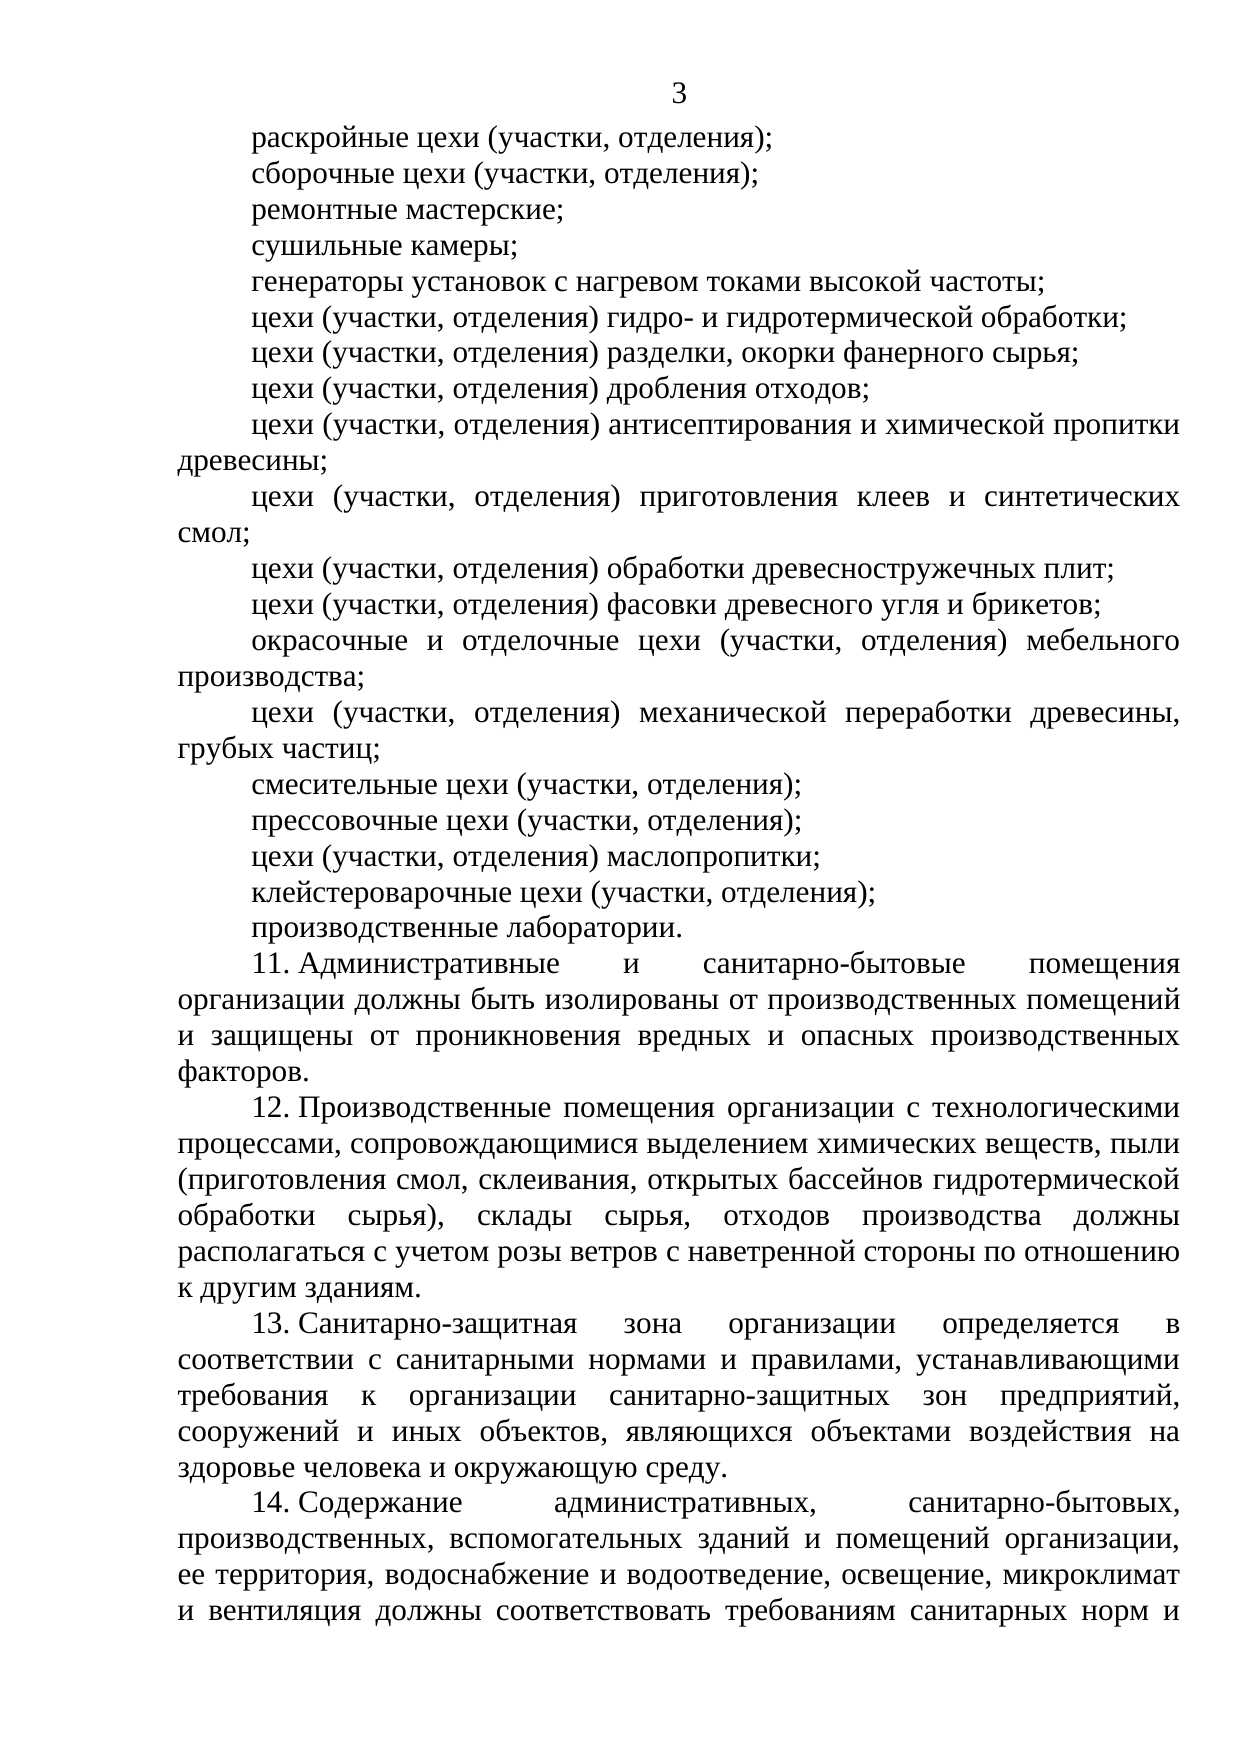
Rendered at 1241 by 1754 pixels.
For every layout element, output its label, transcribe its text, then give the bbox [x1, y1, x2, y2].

text смесительные цехи (участки, отделения); [177, 765, 1181, 801]
text цехи (участки, отделения) антисептирования и химической пропитки древесины; [177, 406, 1181, 477]
text генераторы установок с нагревом токами высокой частоты; [177, 262, 1181, 298]
list Санитарно-защитная зона организации определяется в соответствии с санитарными нормами и правилами, устанавливающими требования к организации санитарно-защитных зон предприятий, сооружений и иных объектов, являющихся объектами воздействия на здоровье человека и окружающую среду. [177, 1304, 1181, 1484]
text окрасочные и отделочные цехи (участки, отделения) мебельного производства; [177, 621, 1181, 693]
text цехи (участки, отделения) фасовки древесного угля и брикетов; [177, 585, 1181, 621]
text цехи (участки, отделения) обработки древесностружечных плит; [177, 549, 1181, 585]
list Производственные помещения организации с технологическими процессами, сопровождающимися выделением химических веществ, пыли (приготовления смол, склеивания, открытых бассейнов гидротермической обработки сырья), склады сырья, отходов производства должны располагаться с учетом розы ветров с наветренной стороны по отношению к другим зданиям. [177, 1088, 1181, 1304]
text сушильные камеры; [177, 226, 1181, 262]
text цехи (участки, отделения) разделки, окорки фанерного сырья; [177, 334, 1181, 370]
list Административные и санитарно-бытовые помещения организации должны быть изолированы от производственных помещений и защищены от проникновения вредных и опасных производственных факторов. [177, 945, 1181, 1088]
text цехи (участки, отделения) приготовления клеев и синтетических смол; [177, 477, 1181, 549]
text цехи (участки, отделения) гидро- и гидротермической обработки; [177, 298, 1181, 334]
text производственные лаборатории. [177, 909, 1181, 945]
text цехи (участки, отделения) дробления отходов; [177, 370, 1181, 406]
text сборочные цехи (участки, отделения); [177, 154, 1181, 190]
text клейстероварочные цехи (участки, отделения); [177, 873, 1181, 909]
text раскройные цехи (участки, отделения); [177, 118, 1181, 154]
text цехи (участки, отделения) механической переработки древесины, грубых частиц; [177, 693, 1181, 765]
text прессовочные цехи (участки, отделения); [177, 801, 1181, 837]
text цехи (участки, отделения) маслопропитки; [177, 837, 1181, 873]
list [177, 1484, 1181, 1627]
text ремонтные мастерские; [177, 190, 1181, 226]
